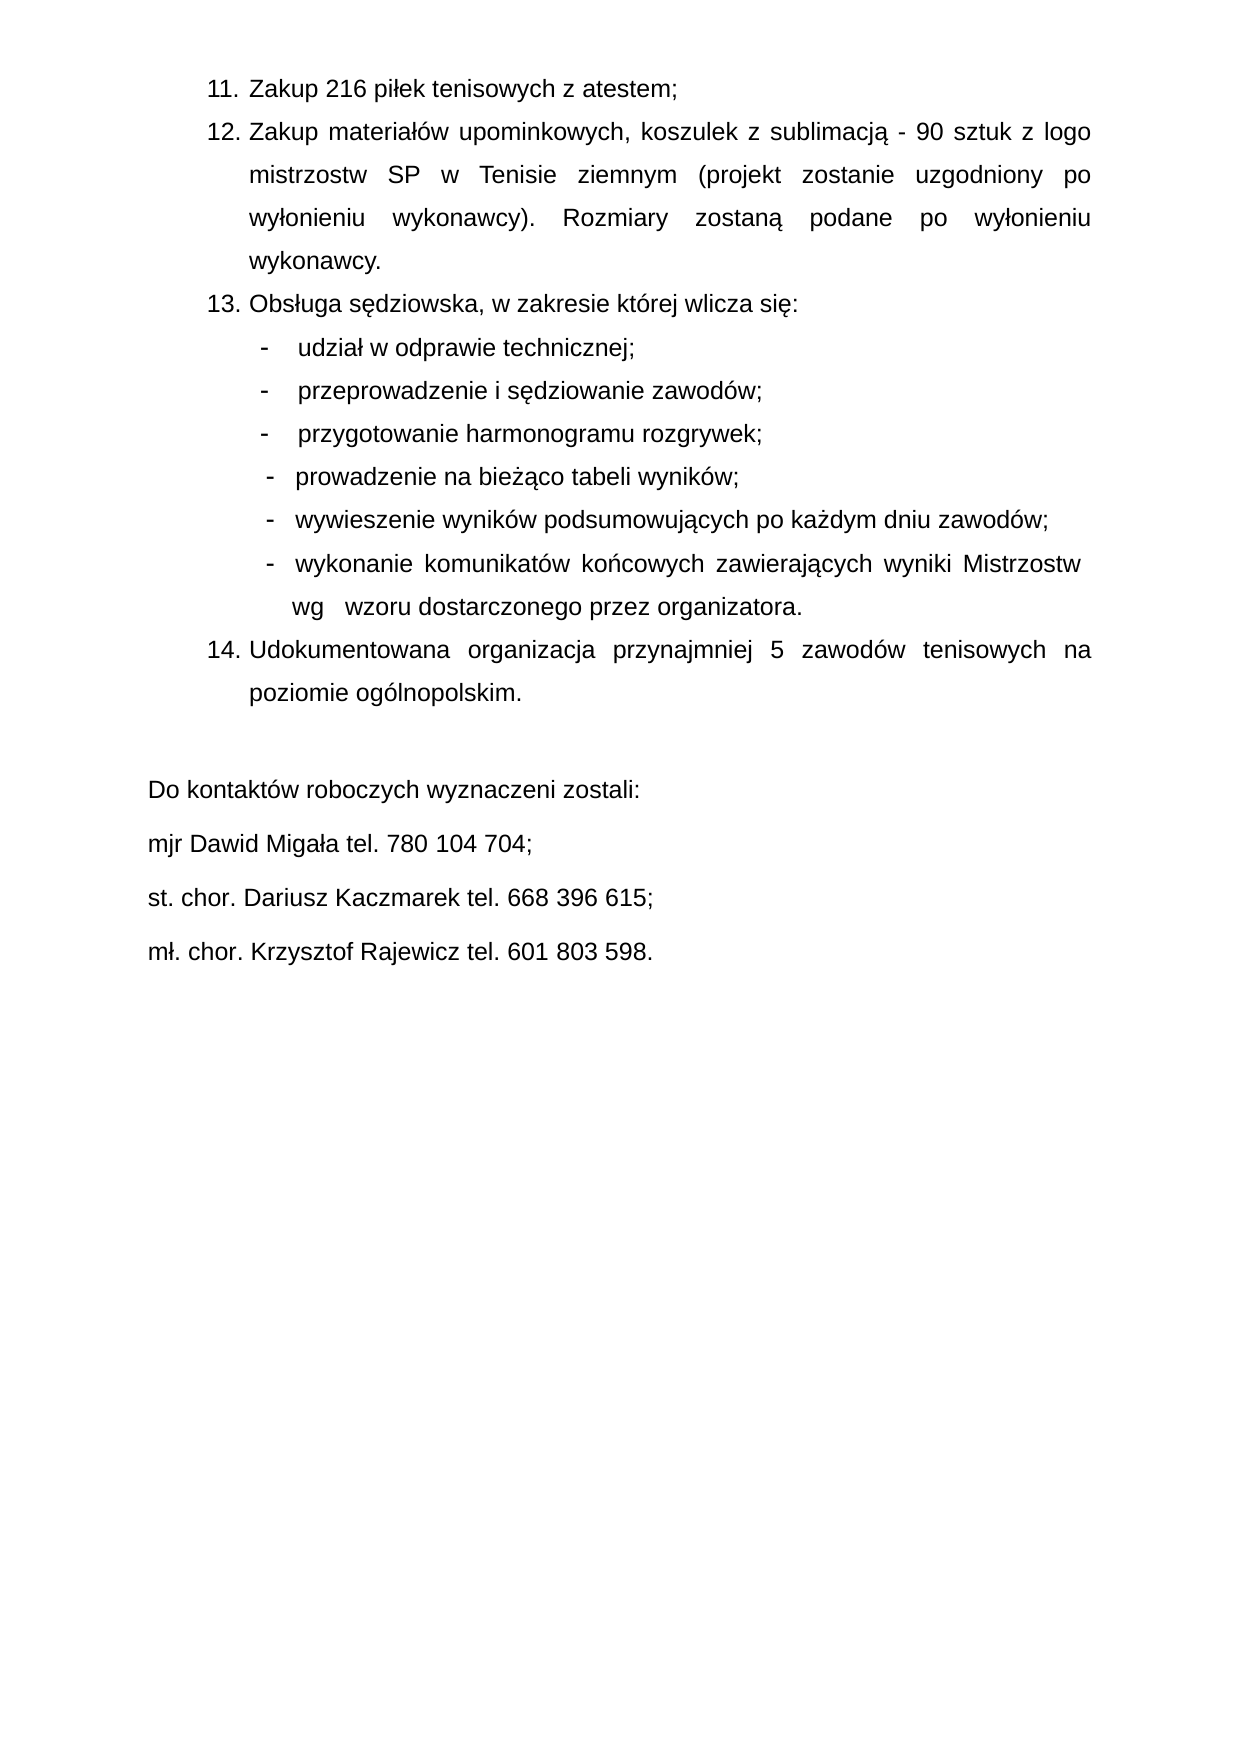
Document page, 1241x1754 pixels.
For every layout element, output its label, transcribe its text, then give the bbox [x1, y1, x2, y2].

list wywieszenie wyników podsumowujących po każdym dniu zawodów; [223, 506, 1093, 534]
list przeprowadzenie i sędziowanie zawodów; [260, 376, 1093, 405]
text mjr Dawid Migała tel. 780 104 704; [148, 829, 1093, 858]
list prowadzenie na bieżąco tabeli wyników; [223, 462, 1093, 491]
list udział w odprawie technicznej; [260, 333, 1093, 361]
text st. chor. Dariusz Kaczmarek tel. 668 396 615; [148, 883, 1093, 912]
list przygotowanie harmonogramu rozgrywek; [260, 419, 1093, 448]
text Do kontaktów roboczych wyznaczeni zostali: [148, 775, 1093, 804]
list Udokumentowana organizacja przynajmniej 5 zawodów tenisowych na poziomie ogólnopolskim. [207, 635, 1093, 707]
list wykonanie komunikatów końcowych zawierających wyniki Mistrzostw wg wzoru dostarczonego przez organizatora. [223, 549, 1093, 621]
text mł. chor. Krzysztof Rajewicz tel. 601 803 598. [148, 937, 1093, 966]
list Obsługa sędziowska, w zakresie której wlicza się: [207, 289, 1093, 318]
list Zakup 216 piłek tenisowych z atestem; [207, 74, 1093, 103]
list Zakup materiałów upominkowych, koszulek z sublimacją - 90 sztuk z logo mistrzostw SP w Tenisie ziemnym (projekt zostanie uzgodniony po wyłonieniu wykonawcy). Rozmiary zostaną podane po wyłonieniu wykonawcy. [207, 117, 1093, 275]
